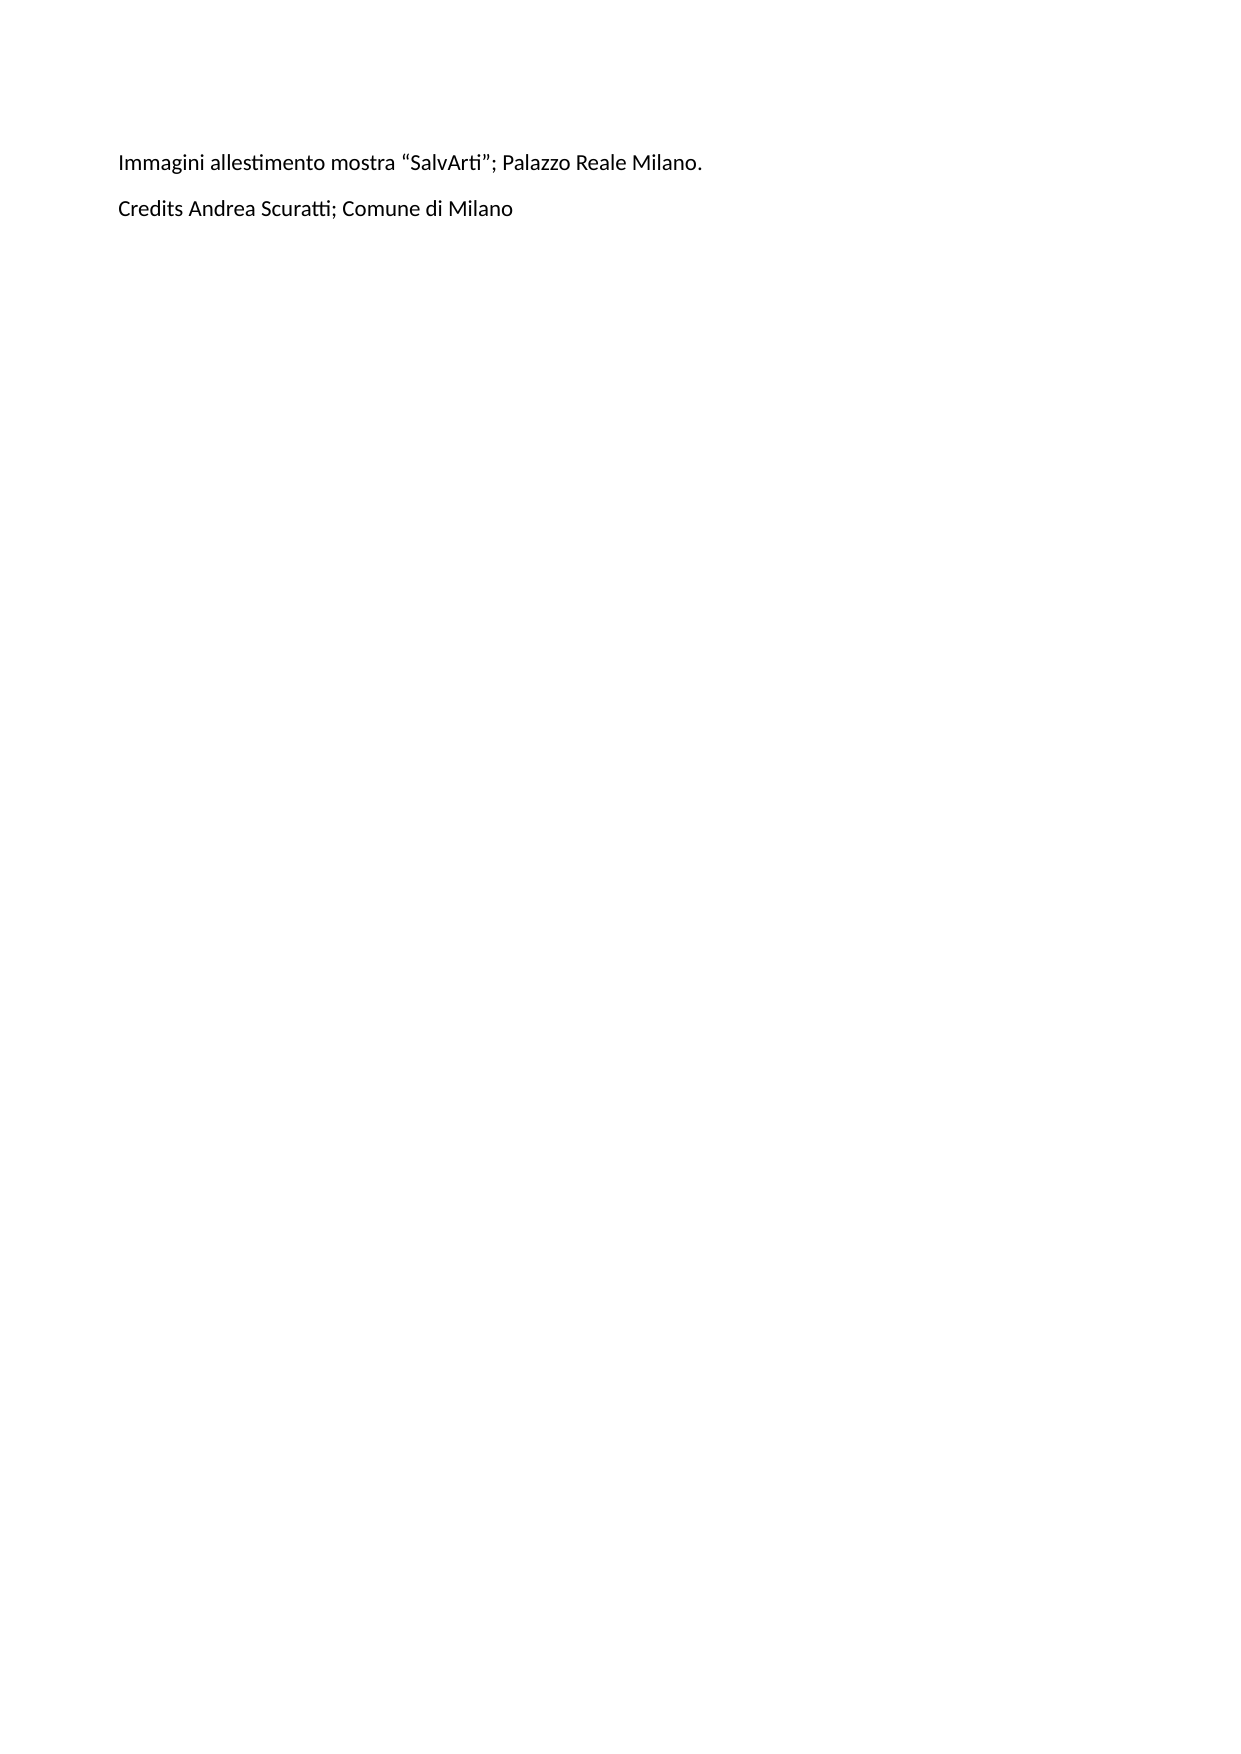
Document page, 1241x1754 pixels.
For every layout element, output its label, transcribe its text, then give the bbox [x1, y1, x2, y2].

text Immagini allestimento mostra “SalvArti”; Palazzo Reale Milano. [118, 148, 1122, 176]
text Credits Andrea Scuratti; Comune di Milano [118, 194, 1122, 222]
